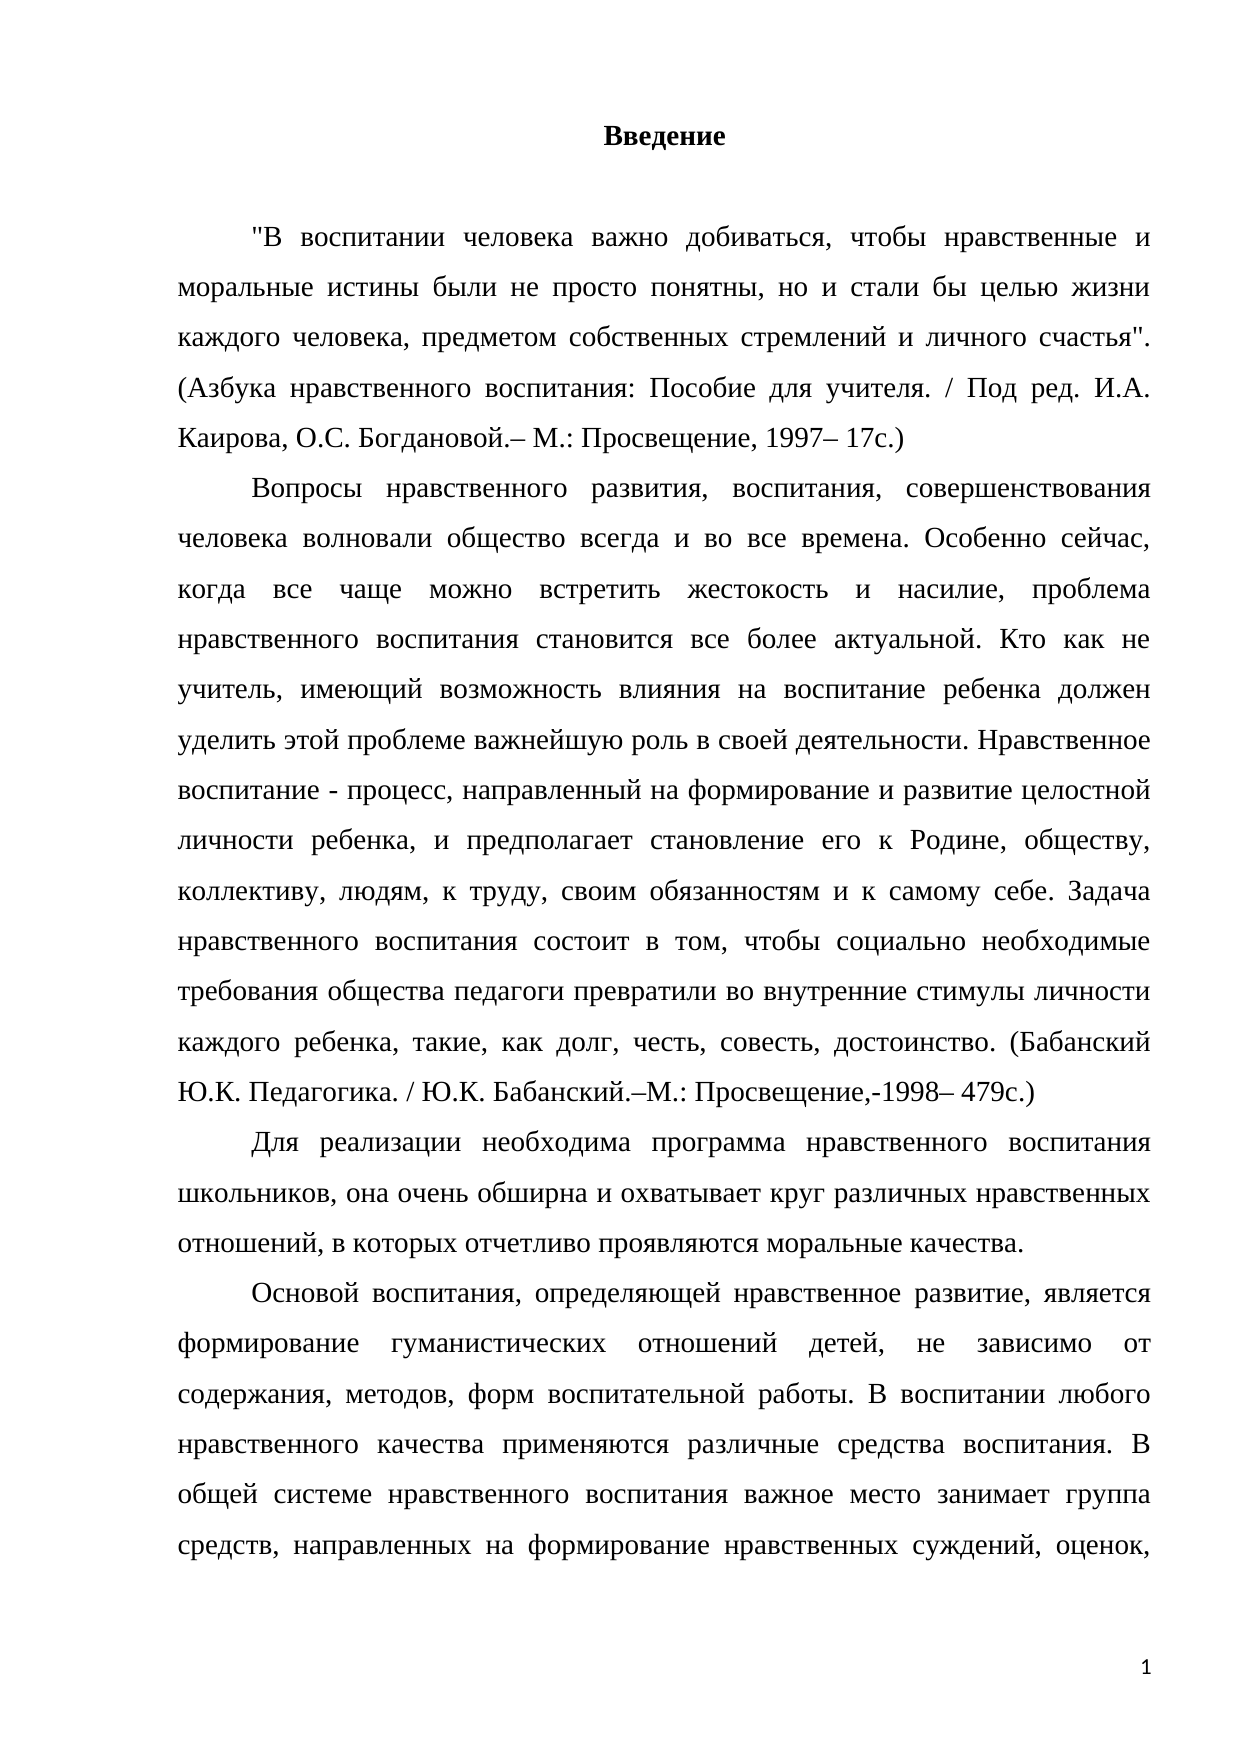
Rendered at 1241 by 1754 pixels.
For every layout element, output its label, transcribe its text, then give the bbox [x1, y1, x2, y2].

text Для реализации необходима программа нравственного воспитания школьников, она очень обширна и охватывает круг различных нравственных отношений, в которых отчетливо проявляются моральные качества. [177, 1124, 1152, 1258]
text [177, 1275, 1152, 1560]
text Введение [177, 118, 1152, 152]
text "В воспитании человека важно добиваться, чтобы нравственные и моральные истины были не просто понятны, но и стали бы целью жизни каждого человека, предметом собственных стремлений и личного счастья". (Азбука нравственного воспитания: Пособие для учителя. / Под ред. И.А. Каирова, О.С. Богдановой.– М.: Просвещение, 1997– 17с.) [177, 219, 1152, 453]
text Вопросы нравственного развития, воспитания, совершенствования человека волновали общество всегда и во все времена. Особенно сейчас, когда все чаще можно встретить жестокость и насилие, проблема нравственного воспитания становится все более актуальной. Кто как не учитель, имеющий возможность влияния на воспитание ребенка должен уделить этой проблеме важнейшую роль в своей деятельности. Нравственное воспитание - процесс, направленный на формирование и развитие целостной личности ребенка, и предполагает становление его к Родине, обществу, коллективу, людям, к труду, своим обязанностям и к самому себе. Задача нравственного воспитания состоит в том, чтобы социально необходимые требования общества педагоги превратили во внутренние стимулы личности каждого ребенка, такие, как долг, честь, совесть, достоинство. (Бабанский Ю.К. Педагогика. / Ю.К. Бабанский.–М.: Просвещение,-1998– 479с.) [177, 470, 1152, 1108]
